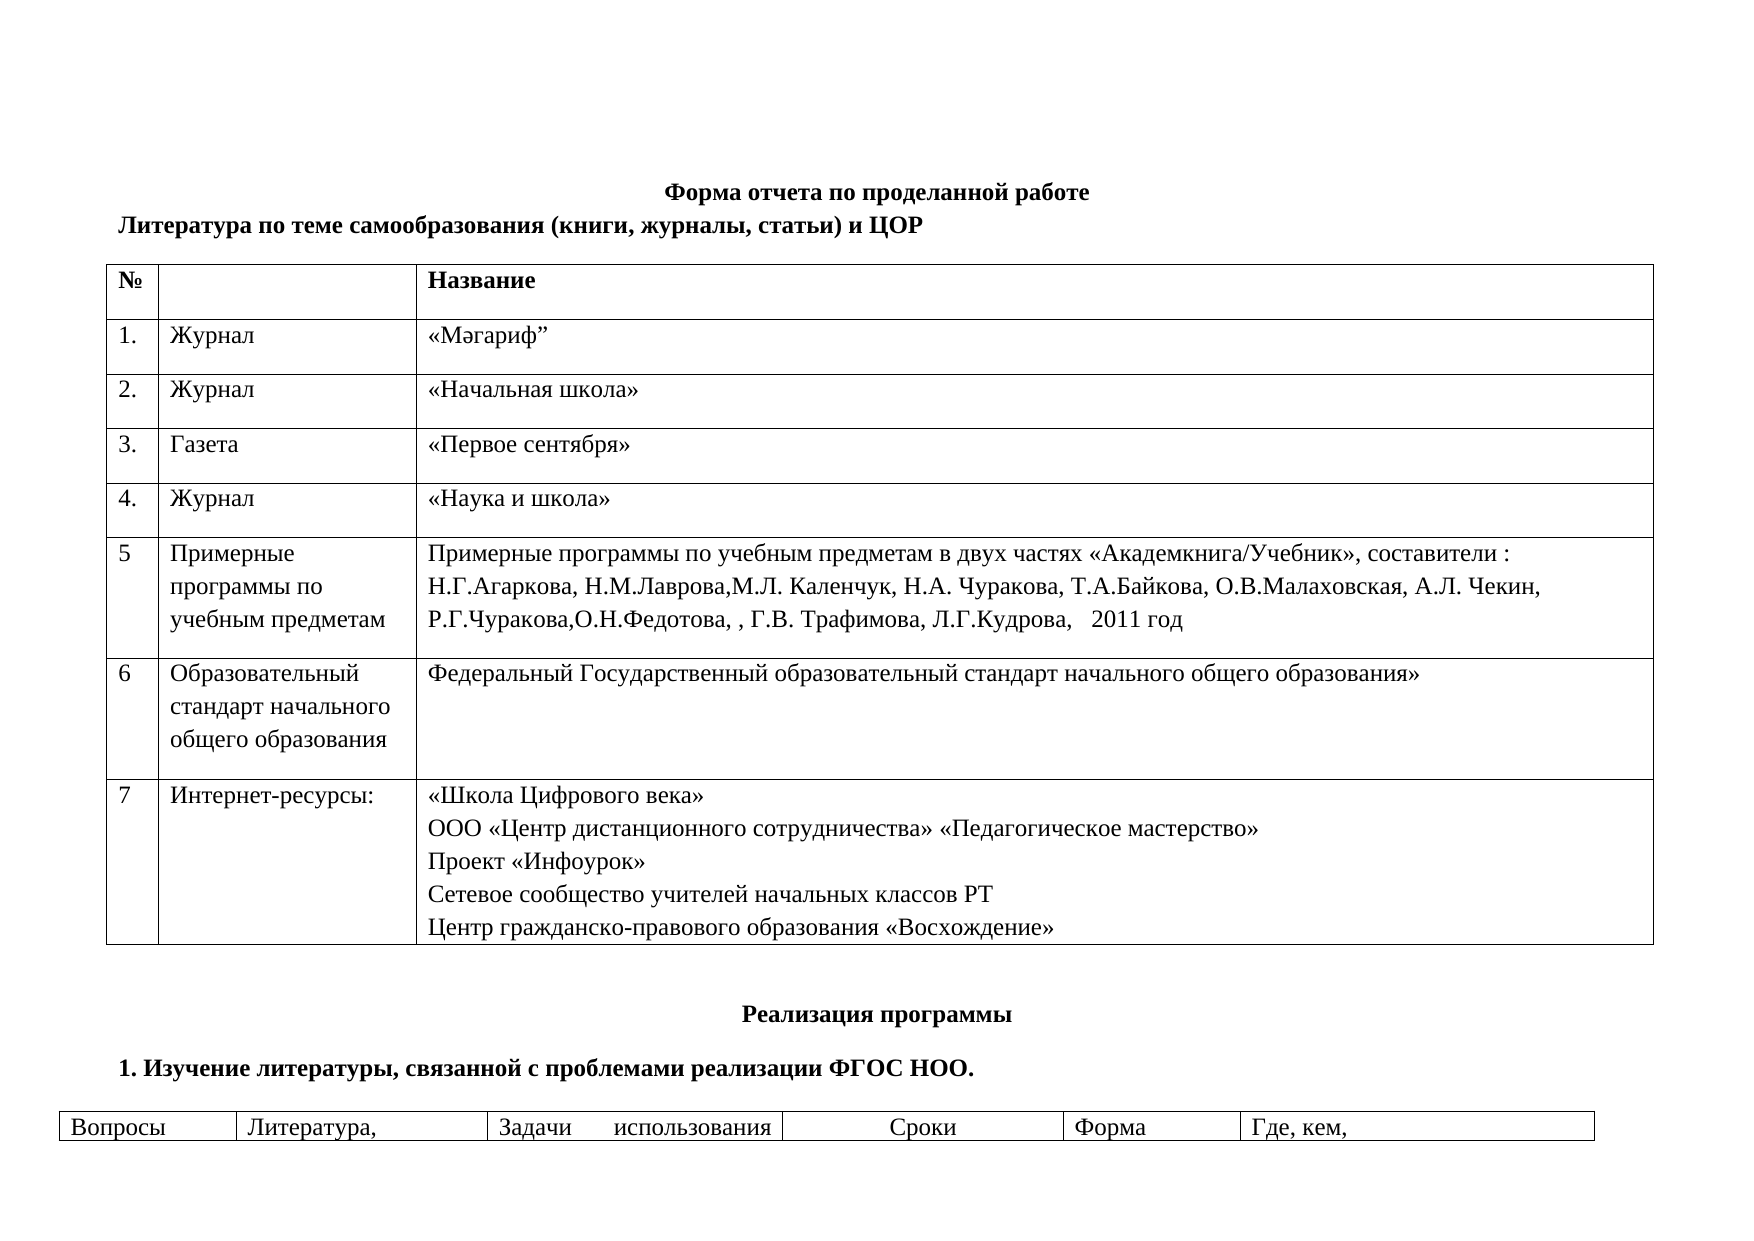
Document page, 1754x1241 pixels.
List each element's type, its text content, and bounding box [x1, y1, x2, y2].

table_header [237, 1112, 487, 1140]
table_header Название [417, 265, 1653, 319]
table_header Сроки [783, 1112, 1063, 1140]
table_cell Примерные программы по учебным предметам в двух частях «Академкнига/Учебник», составители : Н.Г.Агаркова, Н.М.Лаврова,М.Л. Каленчук, Н.А. Чуракова, Т.А.Байкова, О.В.Малаховская, А.Л. Чекин, Р.Г.Чуракова,О.Н.Федотова, , Г.В. Трафимова, Л.Г.Кудрова, 2011 год [417, 538, 1653, 657]
table_cell «Наука и школа» [417, 484, 1653, 537]
text Литература по теме самообразования (книги, журналы, статьи) и ЦОР [118, 210, 1636, 239]
table_cell 2. [107, 375, 158, 428]
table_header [1241, 1112, 1594, 1140]
table_cell Образовательный стандарт начального общего образования [159, 659, 416, 779]
table_header Форма отчетности [1064, 1112, 1240, 1140]
table_cell «Первое сентября» [417, 429, 1653, 482]
table_cell 6 [107, 659, 158, 779]
table_cell 7 [107, 780, 158, 944]
table_cell Журнал [159, 375, 416, 428]
table_cell Федеральный Государственный образовательный стандарт начального общего образования» [417, 659, 1653, 779]
table_cell Интернет-ресурсы: [159, 780, 416, 944]
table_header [488, 1112, 782, 1140]
table_cell «Школа Цифрового века» ООО «Центр дистанционного сотрудничества» «Педагогическое мастерство» Проект «Инфоурок» Сетевое сообщество учителей начальных классов РТ Центр гражданско-правового образования «Восхождение» [417, 780, 1653, 944]
table_cell «Мәгариф” [417, 320, 1653, 373]
text Реализация программы [118, 999, 1636, 1028]
text Форма отчета по проделанной работе [118, 177, 1636, 206]
text 1. Изучение литературы, связанной с проблемами реализации ФГОС НОО. [118, 1053, 1636, 1082]
table_cell «Начальная школа» [417, 375, 1653, 428]
table_cell 5 [107, 538, 158, 657]
table_cell 1. [107, 320, 158, 373]
table_header № [107, 265, 158, 319]
table_cell Журнал [159, 320, 416, 373]
table_cell 3. [107, 429, 158, 482]
table_cell Примерные программы по учебным предметам [159, 538, 416, 657]
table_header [60, 1112, 236, 1140]
table_cell Журнал [159, 484, 416, 537]
table_header [159, 265, 416, 319]
table_cell Газета [159, 429, 416, 482]
table_cell 4. [107, 484, 158, 537]
